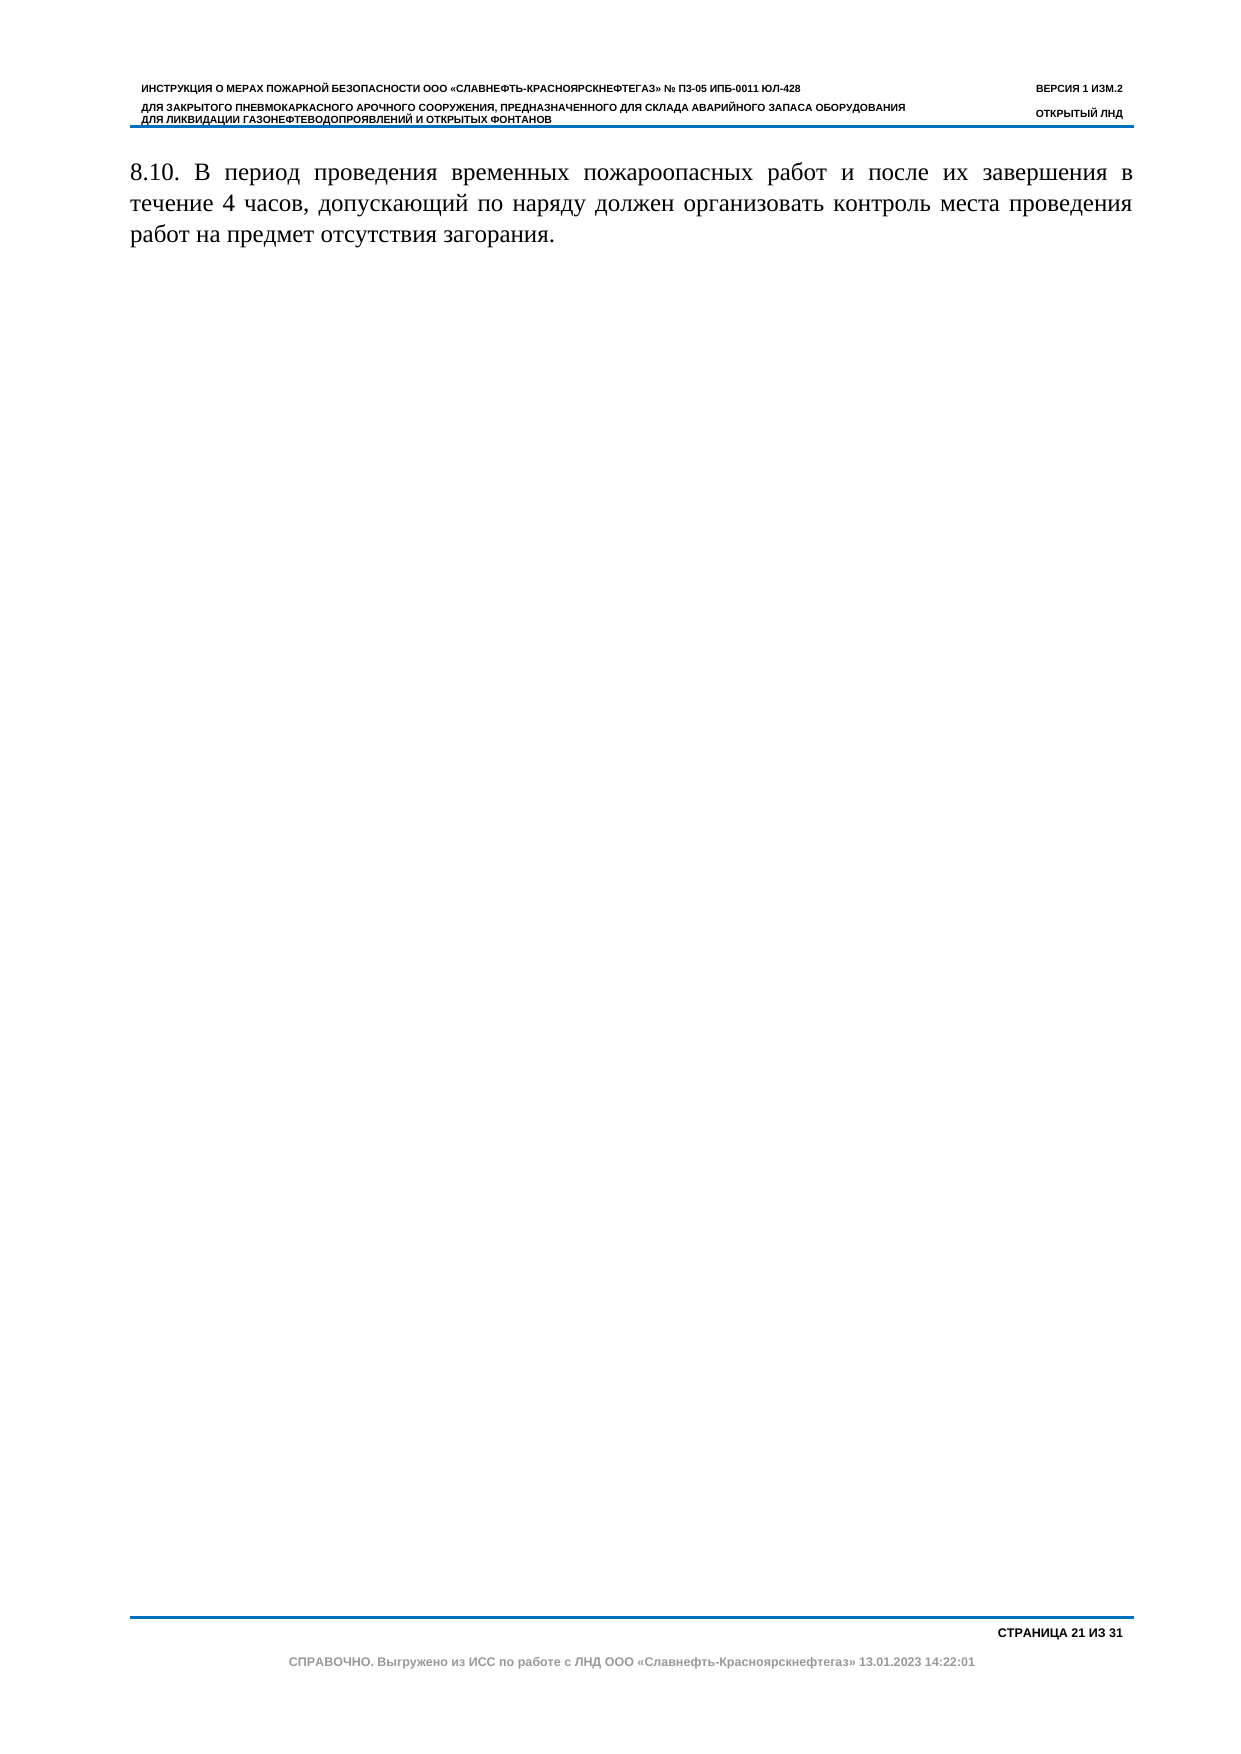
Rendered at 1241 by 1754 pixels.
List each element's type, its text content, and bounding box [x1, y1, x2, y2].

text 8.10. В период проведения временных пожароопасных работ и после их завершения в течение 4 часов, допускающий по наряду должен организовать контроль места проведения работ на предмет отсутствия загорания. [130, 157, 1134, 248]
